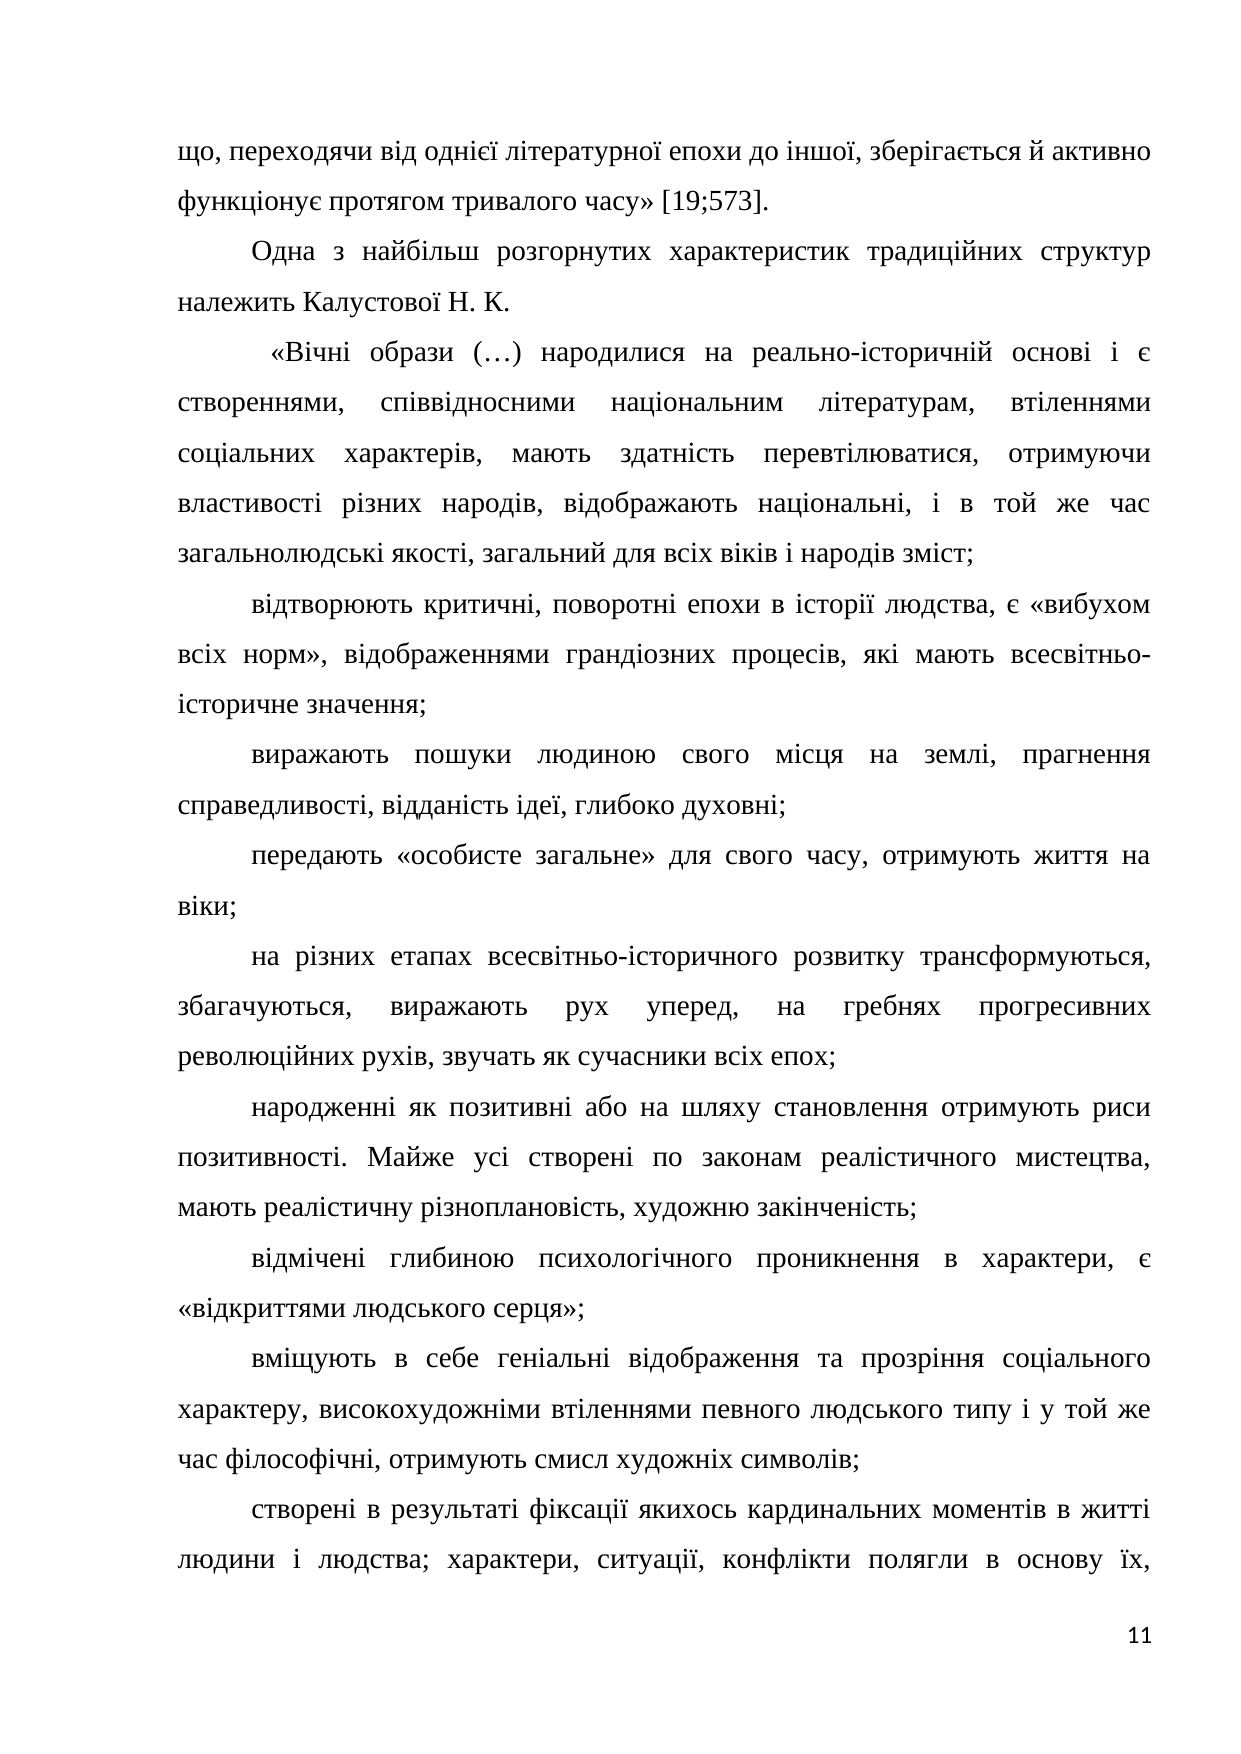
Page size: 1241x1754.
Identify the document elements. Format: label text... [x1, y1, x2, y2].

text вміщують в себе геніальні відображення та прозріння соціального характеру, високохудожніми втіленнями певного людського типу і у той же час філософічні, отримують смисл художніх символів; [177, 1340, 1152, 1474]
text відтворюють критичні, поворотні епохи в історії людства, є «вибухом всіх норм», відображеннями грандіозних процесів, які мають всесвітньо-історичне значення; [177, 586, 1152, 720]
text відмічені глибиною психологічного проникнення в характери, є «відкриттями людського серця»; [177, 1240, 1152, 1324]
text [177, 1491, 1152, 1575]
text виражають пошуки людиною свого місця на землі, прагнення справедливості, відданість ідеї, глибоко духовні; [177, 737, 1152, 821]
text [177, 133, 1152, 217]
text «Вічні образи (…) народилися на реально-історичній основі і є створеннями, співвідносними національним літературам, втіленнями соціальних характерів, мають здатність перевтілюватися, отримуючи властивості різних народів, відображають національні, і в той же час загальнолюдські якості, загальний для всіх віків і народів зміст; [177, 334, 1152, 569]
text народженні як позитивні або на шляху становлення отримують риси позитивності. Майже усі створені по законам реалістичного мистецтва, мають реалістичну різноплановість, художню закінченість; [177, 1089, 1152, 1223]
text Одна з найбільш розгорнутих характеристик традиційних структур належить Калустової Н. К. [177, 233, 1152, 317]
text передають «особисте загальне» для свого часу, отримують життя на віки; [177, 837, 1152, 921]
text на різних етапах всесвітньо-історичного розвитку трансформуються, збагачуються, виражають рух уперед, на гребнях прогресивних революційних рухів, звучать як сучасники всіх епох; [177, 938, 1152, 1072]
